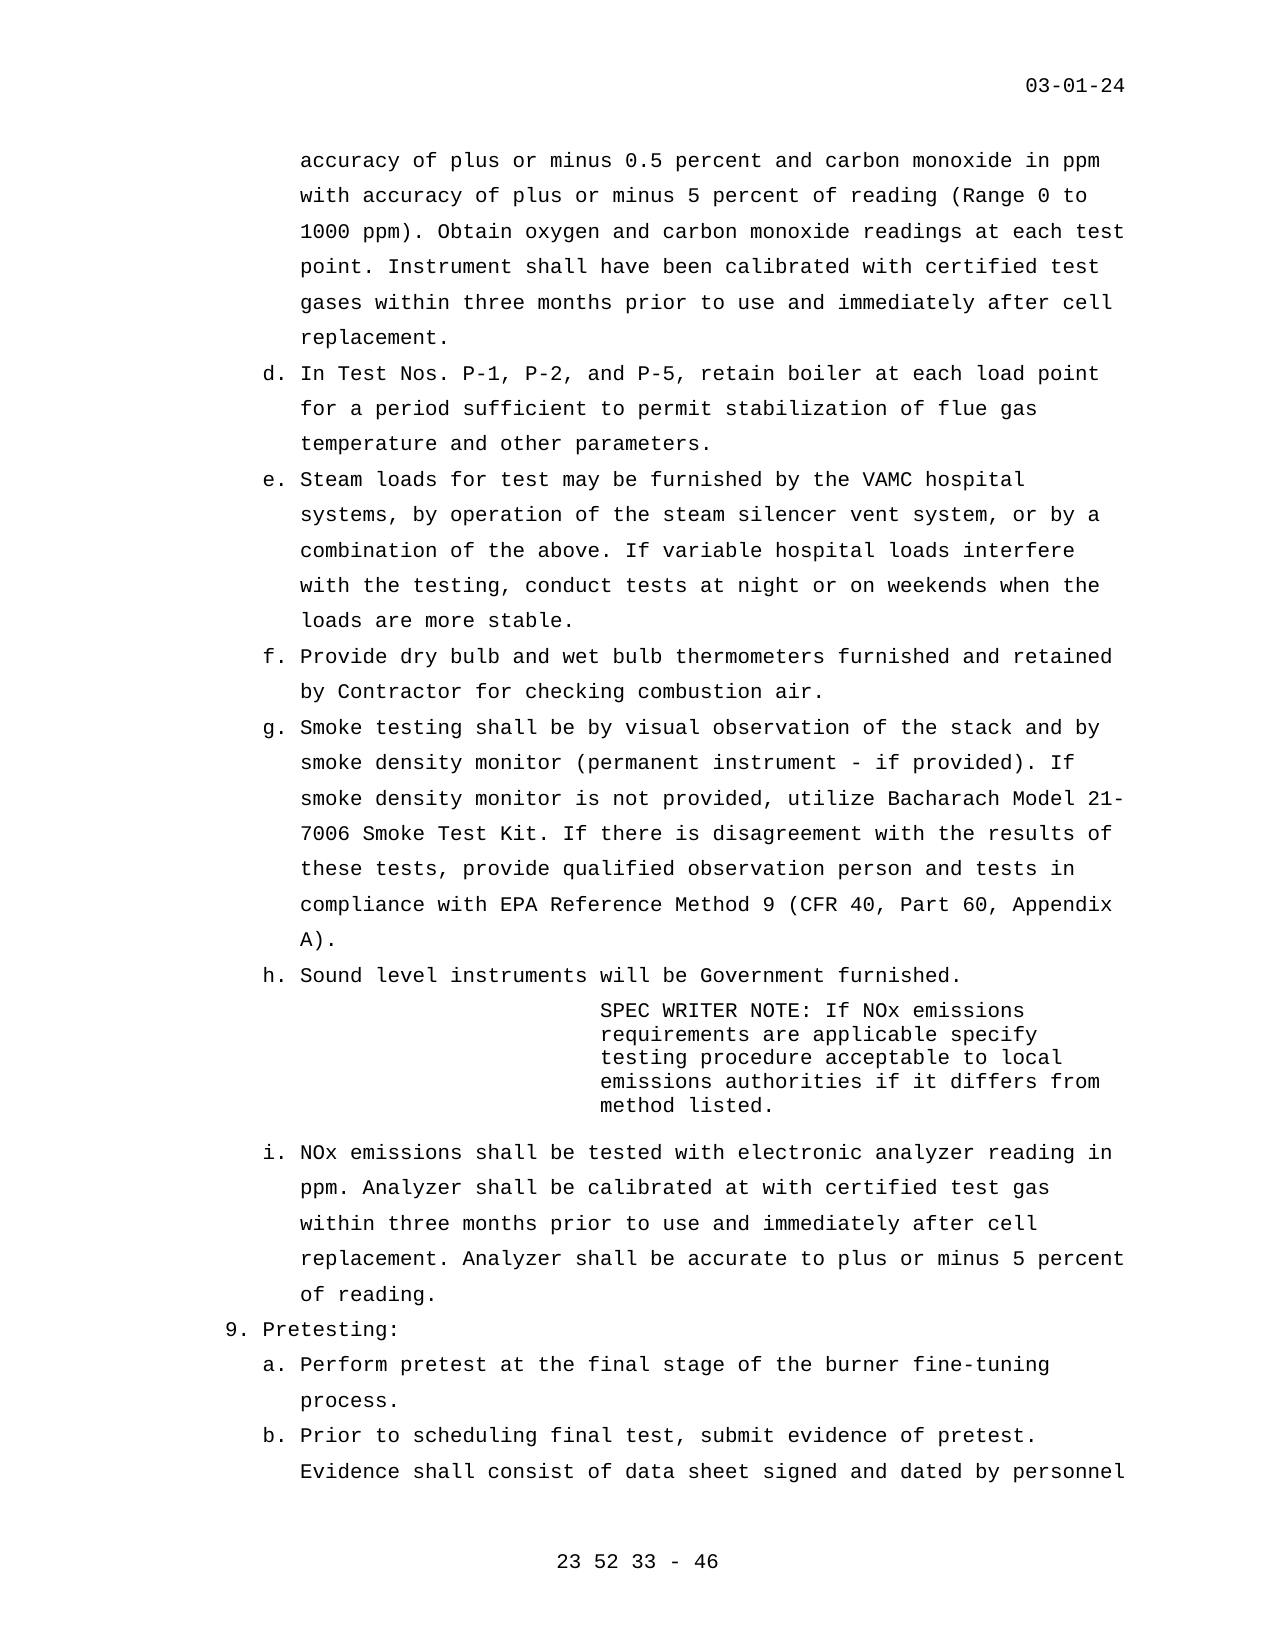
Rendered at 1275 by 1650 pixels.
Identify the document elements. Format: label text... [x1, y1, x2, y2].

text Pretesting: [225, 1319, 1125, 1343]
text Provide dry bulb and wet bulb thermometers furnished and retained by Contractor for checking combustion air. [262, 646, 1125, 705]
text In Test Nos. P-1, P-2, and P-5, retain boiler at each load point for a period sufficient to permit stabilization of flue gas temperature and other parameters. [262, 362, 1125, 457]
text Steam loads for test may be furnished by the VAMC hospital systems, by operation of the steam silencer vent system, or by a combination of the above. If variable hospital loads interfere with the testing, conduct tests at night or on weekends when the loads are more stable. [262, 469, 1125, 634]
text NOx emissions shall be tested with electronic analyzer reading in ppm. Analyzer shall be calibrated at with certified test gas within three months prior to use and immediately after cell replacement. Analyzer shall be accurate to plus or minus 5 percent of reading. [262, 1142, 1125, 1307]
text SPEC WRITER NOTE: If NOx emissions requirements are applicable specify testing procedure acceptable to local emissions authorities if it differs from method listed. [600, 1000, 1125, 1118]
text Sound level instruments will be Government furnished. [262, 964, 1125, 988]
text Perform pretest at the final stage of the burner fine-tuning process. [262, 1354, 1125, 1413]
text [262, 150, 1125, 351]
text Smoke testing shall be by visual observation of the stack and by smoke density monitor (permanent instrument - if provided). If smoke density monitor is not provided, utilize Bacharach Model 21-7006 Smoke Test Kit. If there is disagreement with the results of these tests, provide qualified observation person and tests in compliance with EPA Reference Method 9 (CFR 40, Part 60, Appendix A). [262, 717, 1125, 953]
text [262, 1425, 1125, 1484]
